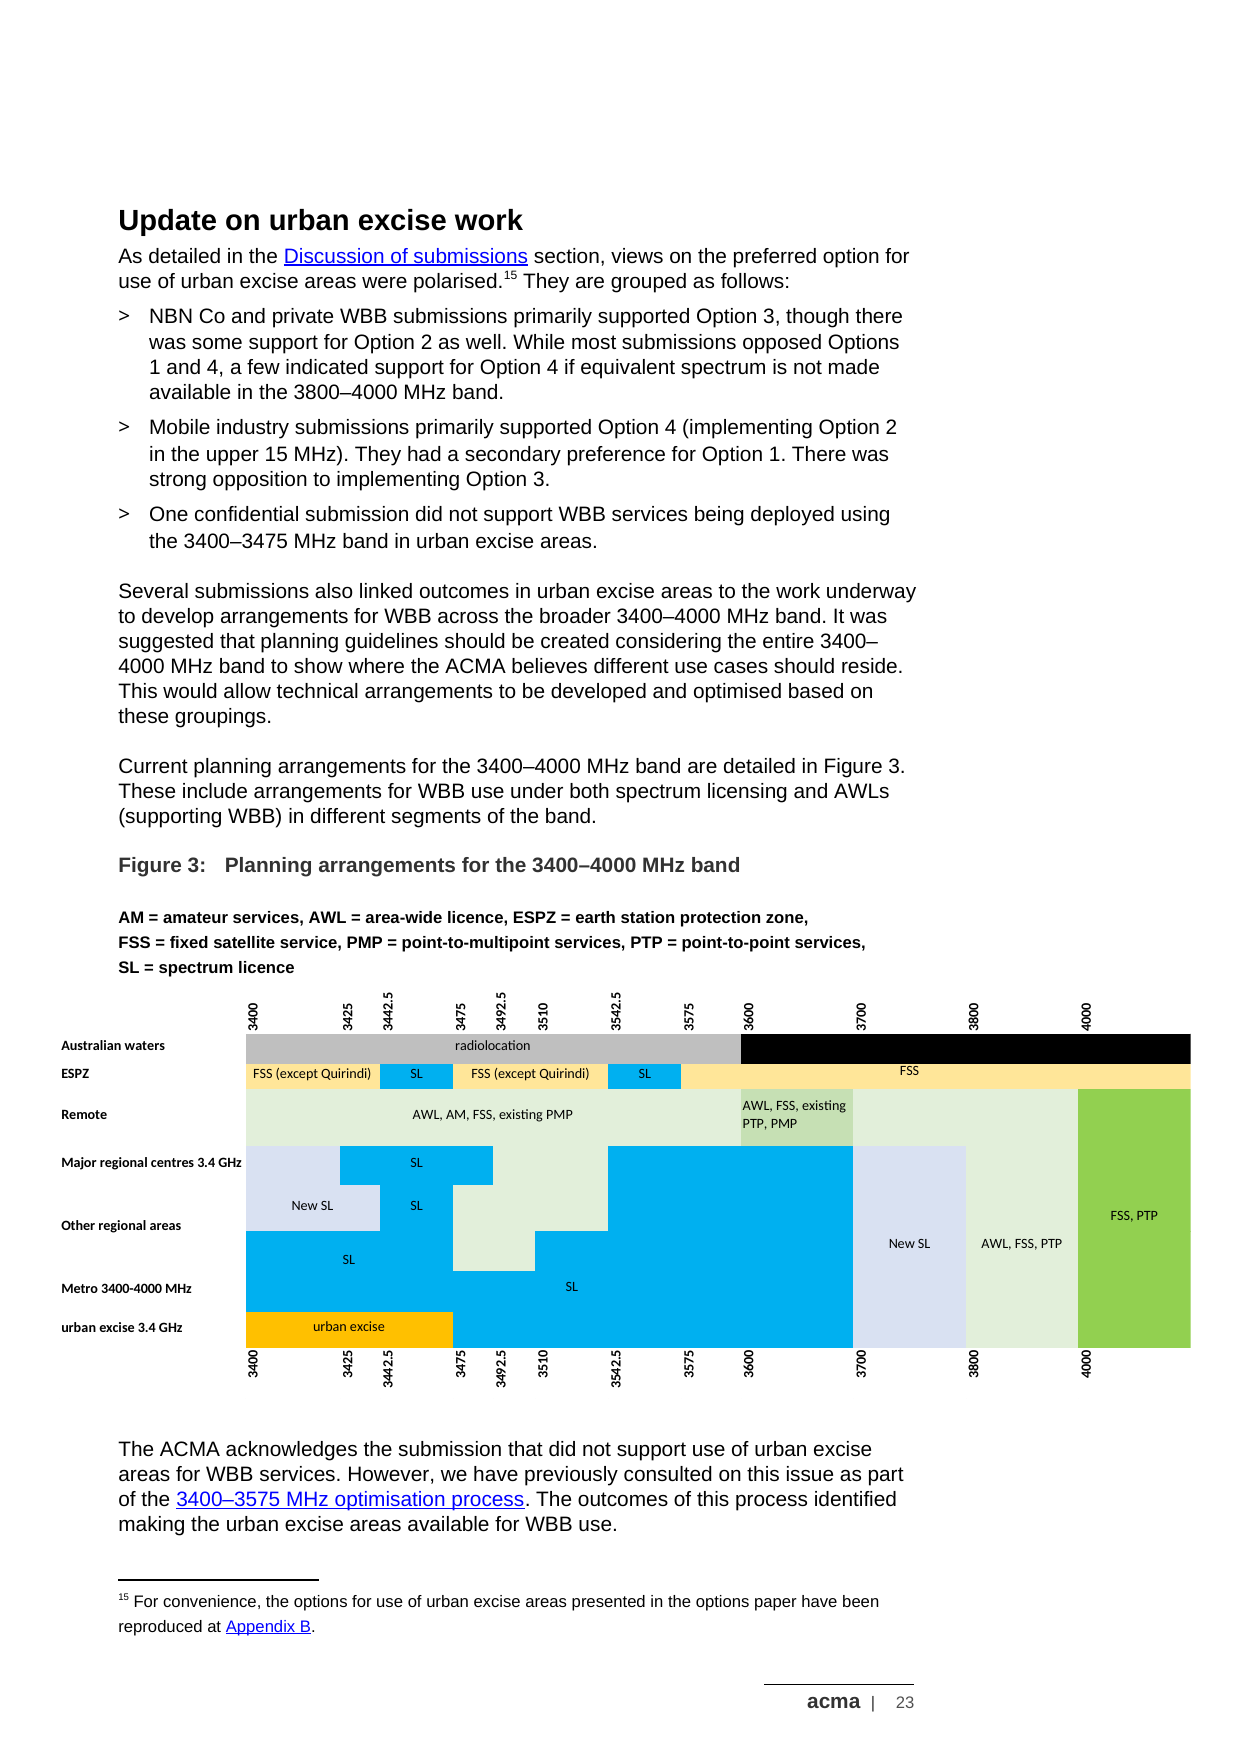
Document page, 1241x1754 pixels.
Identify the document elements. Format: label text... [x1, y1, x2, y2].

list As detailed in the Discussion of submissions section, views on the preferred option for use of urban excise areas were polarised. They are grouped as follows: [118, 242, 917, 292]
text NBN Co and private WBB submissions primarily supported Option 3, though there was some support for Option 2 as well. While most submissions opposed Options 1 and 4, a few indicated support for Option 4 if equivalent spectrum is not made available in the 3800–4000 MHz band. [118, 301, 917, 404]
text SL = spectrum licence [118, 952, 1011, 977]
text FSS = fixed satellite service, PMP = point-to-multipoint services, PTP = point-to-point services, [118, 927, 1011, 952]
text AM = amateur services, AWL = area-wide licence, ESPZ = earth station protection zone, [118, 902, 1011, 927]
text Planning arrangements for the 3400–4000 MHz band [118, 853, 917, 877]
text Several submissions also linked outcomes in urban excise areas to the work underway to develop arrangements for WBB across the broader 3400–4000 MHz band. It was suggested that planning guidelines should be created considering the entire 3400–4000 MHz band to show where the ACMA believes different use cases should reside. This would allow technical arrangements to be developed and optimised based on these groupings. [118, 578, 917, 728]
subtitle Update on urban excise work [118, 203, 917, 236]
text The ACMA acknowledges the submission that did not support use of urban excise areas for WBB services. However, we have previously consulted on this issue as part of the 3400–3575 MHz optimisation process. The outcomes of this process identified making the urban excise areas available for WBB use. [118, 1436, 917, 1536]
text Mobile industry submissions primarily supported Option 4 (implementing Option 2 in the upper 15 MHz). They had a secondary preference for Option 1. There was strong opposition to implementing Option 3. [118, 412, 917, 491]
text One confidential submission did not support WBB services being deployed using the 3400–3475 MHz band in urban excise areas. [118, 499, 917, 553]
text Current planning arrangements for the 3400–4000 MHz band are detailed in Figure 3. These include arrangements for WBB use under both spectrum licensing and AWLs (supporting WBB) in different segments of the band. [118, 753, 917, 828]
